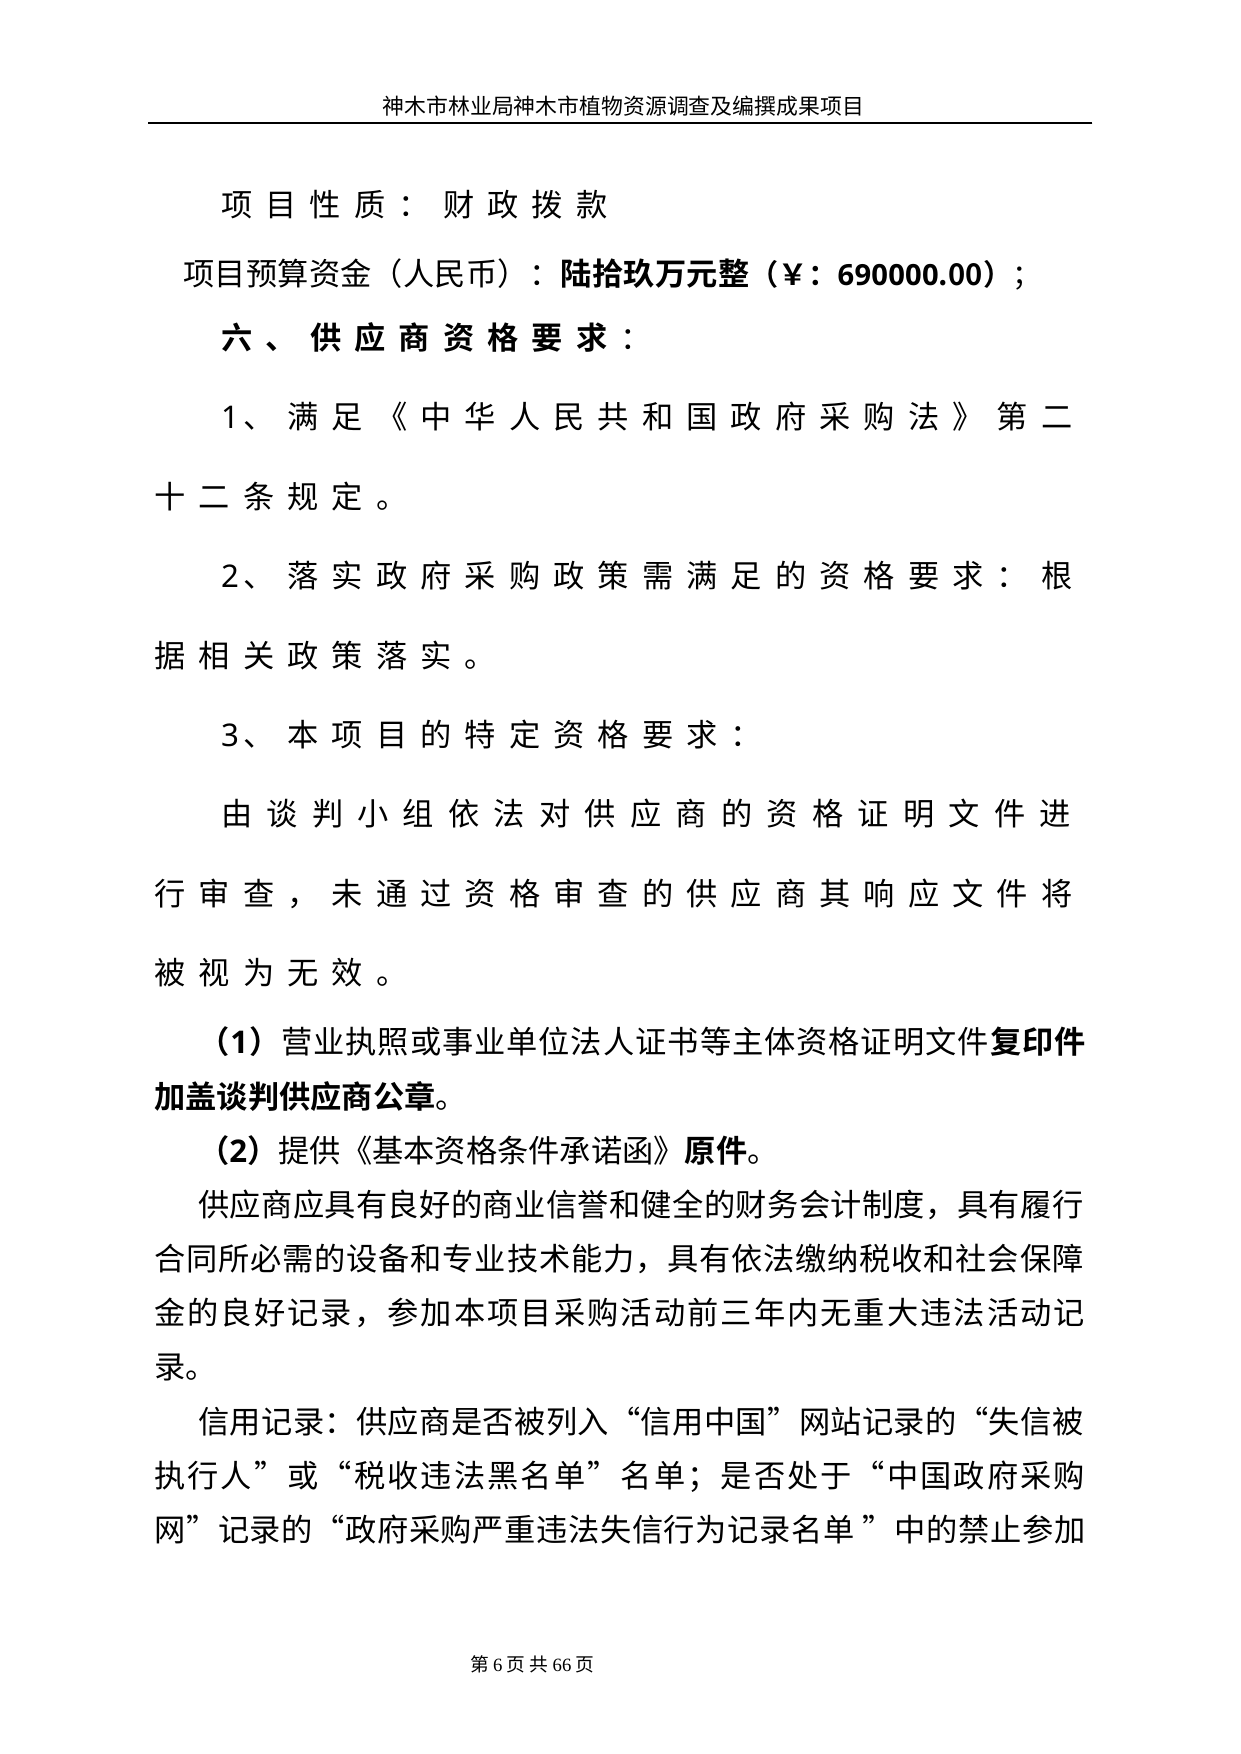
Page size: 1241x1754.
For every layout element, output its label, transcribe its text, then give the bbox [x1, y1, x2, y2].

text （2）提供《基本资格条件承诺函》原件。 [154, 1119, 1086, 1173]
text 项目预算资金（人民币）：陆拾玖万元整（￥：690000.00）； [154, 242, 1086, 296]
text 项目性质：财政拨款 [154, 163, 1086, 242]
text 由谈判小组依法对供应商的资格证明文件进行审查，未通过资格审查的供应商其响应文件将被视为无效。 [154, 772, 1086, 1011]
text 供应商应具有良好的商业信誉和健全的财务会计制度，具有履行合同所必需的设备和专业技术能力，具有依法缴纳税收和社会保障金的良好记录，参加本项目采购活动前三年内无重大违法活动记录。 [154, 1173, 1086, 1390]
text 六、供应商资格要求： [154, 296, 1107, 376]
text 1、满足《中华人民共和国政府采购法》第二十二条规定。 [154, 376, 1086, 534]
text 2、落实政府采购政策需满足的资格要求：根据相关政策落实。 [154, 534, 1086, 693]
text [154, 1390, 1086, 1552]
text 3、本项目的特定资格要求： [154, 693, 1086, 772]
text （1）营业执照或事业单位法人证书等主体资格证明文件复印件加盖谈判供应商公章。 [154, 1011, 1086, 1119]
